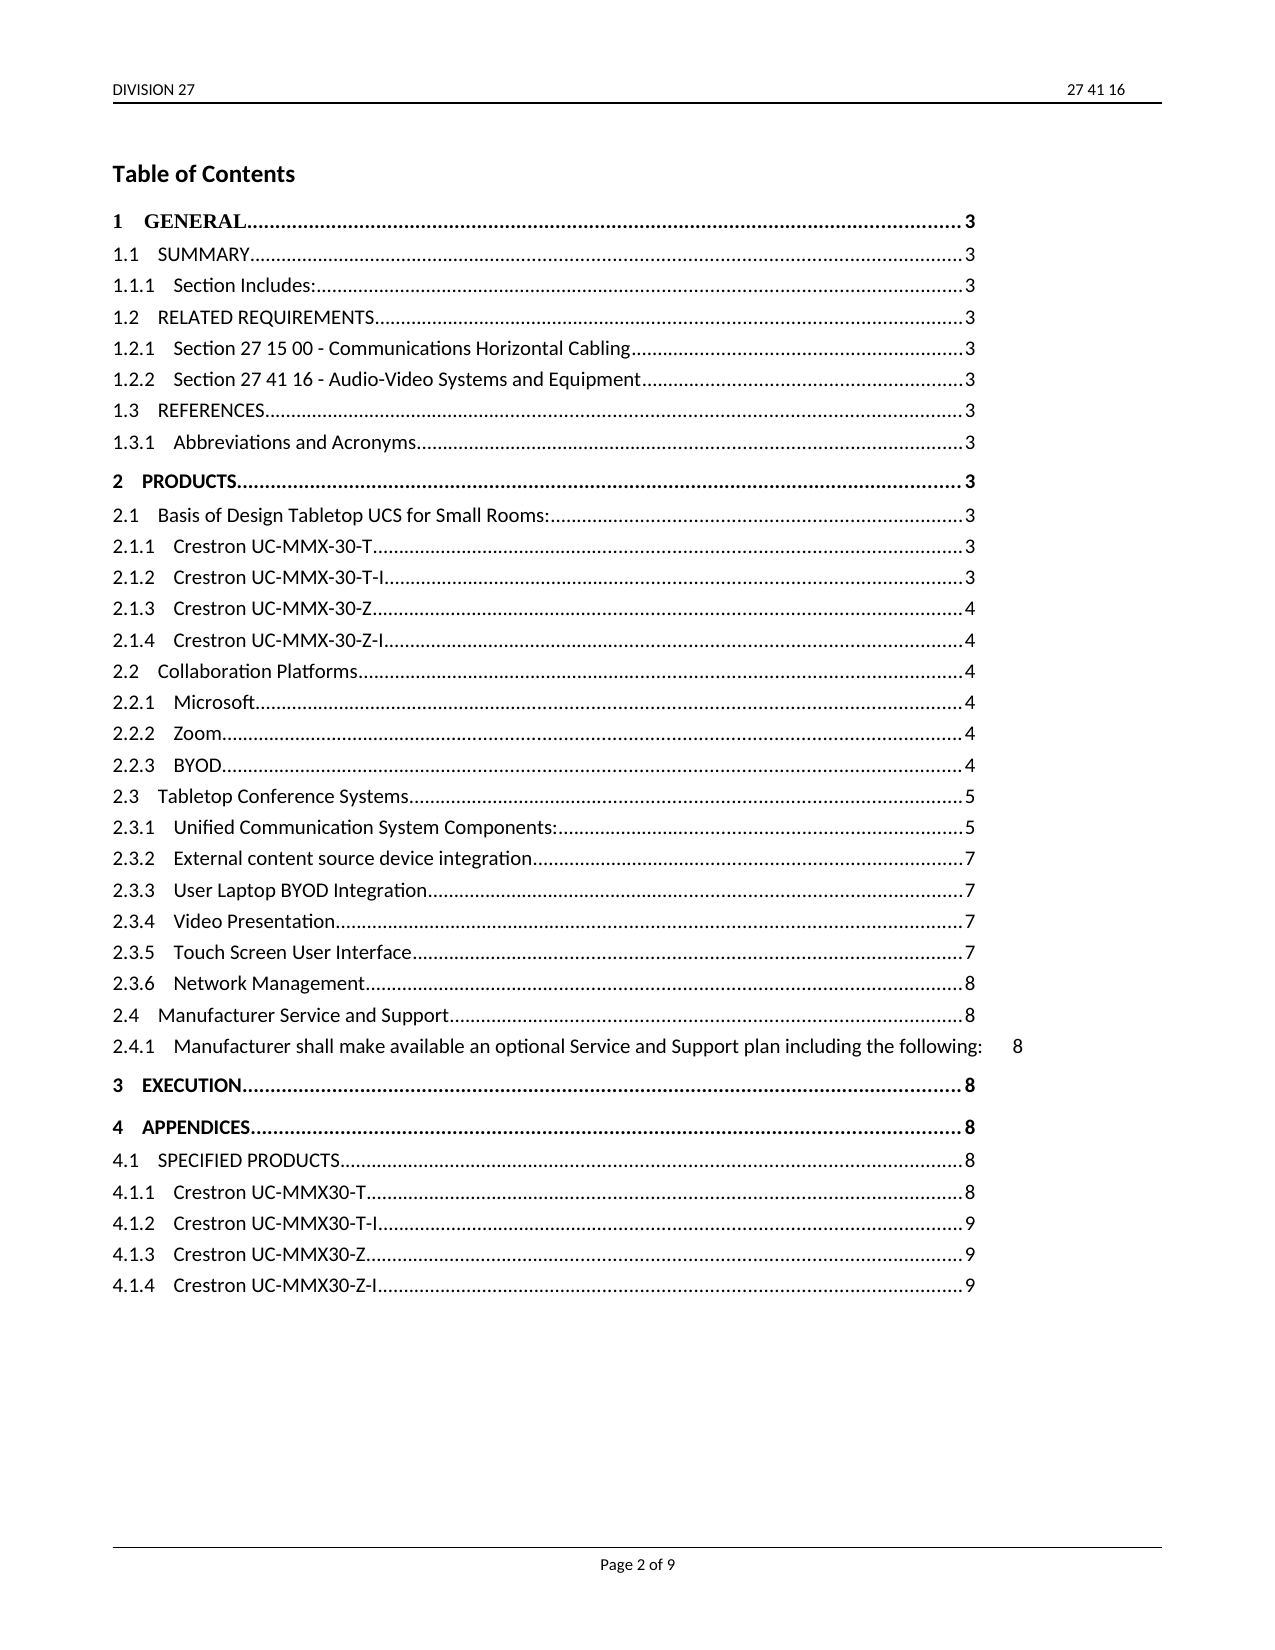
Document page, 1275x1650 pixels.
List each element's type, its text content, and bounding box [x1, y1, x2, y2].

text 4.1 SPECIFIED PRODUCTS 8 [112, 1148, 1087, 1173]
text 2.3.4 Video Presentation 7 [112, 908, 1087, 933]
text 4.1.3 Crestron UC-MMX30-Z 9 [112, 1242, 1087, 1267]
text 1.2.1 Section 27 15 00 - Communications Horizontal Cabling 3 [112, 335, 1087, 360]
text 2.3.3 User Laptop BYOD Integration 7 [112, 877, 1087, 902]
text 1.2 RELATED REQUIREMENTS 3 [112, 304, 1087, 329]
text 1 GENERAL 3 [112, 208, 1087, 233]
text 4 APPENDICES 8 [112, 1114, 1087, 1139]
text 4.1.1 Crestron UC-MMX30-T 8 [112, 1179, 1087, 1204]
text 2.4.1 Manufacturer shall make available an optional Service and Support plan including the following: 8 [112, 1033, 1087, 1058]
text 4.1.4 Crestron UC-MMX30-Z-I 9 [112, 1273, 1087, 1298]
text 2.2.2 Zoom 4 [112, 721, 1087, 746]
text 2.1 Basis of Design Tabletop UCS for Small Rooms: 3 [112, 502, 1087, 527]
text 1.2.2 Section 27 41 16 - Audio-Video Systems and Equipment 3 [112, 367, 1087, 392]
text 2.2.3 BYOD 4 [112, 752, 1087, 777]
text 2.1.2 Crestron UC-MMX-30-T-I 3 [112, 564, 1087, 589]
text 2.3.2 External content source device integration 7 [112, 846, 1087, 871]
text 1.3.1 Abbreviations and Acronyms 3 [112, 429, 1087, 454]
text 2 PRODUCTS 3 [112, 469, 1087, 494]
text 2.3.6 Network Management 8 [112, 971, 1087, 996]
subtitle Table of Contents [112, 162, 1162, 187]
text 2.1.3 Crestron UC-MMX-30-Z 4 [112, 596, 1087, 621]
text 1.3 REFERENCES 3 [112, 398, 1087, 423]
text 2.1.1 Crestron UC-MMX-30-T 3 [112, 533, 1087, 558]
text 2.1.4 Crestron UC-MMX-30-Z-I 4 [112, 627, 1087, 652]
text 2.2 Collaboration Platforms 4 [112, 658, 1087, 683]
text 2.3.1 Unified Communication System Components: 5 [112, 814, 1087, 839]
text 2.3.5 Touch Screen User Interface 7 [112, 939, 1087, 964]
text 2.4 Manufacturer Service and Support 8 [112, 1002, 1087, 1027]
text 1.1.1 Section Includes: 3 [112, 273, 1087, 298]
text 2.3 Tabletop Conference Systems 5 [112, 783, 1087, 808]
text 4.1.2 Crestron UC-MMX30-T-I 9 [112, 1210, 1087, 1235]
text 3 EXECUTION 8 [112, 1073, 1087, 1098]
text 1.1 SUMMARY 3 [112, 242, 1087, 267]
text 2.2.1 Microsoft 4 [112, 689, 1087, 714]
